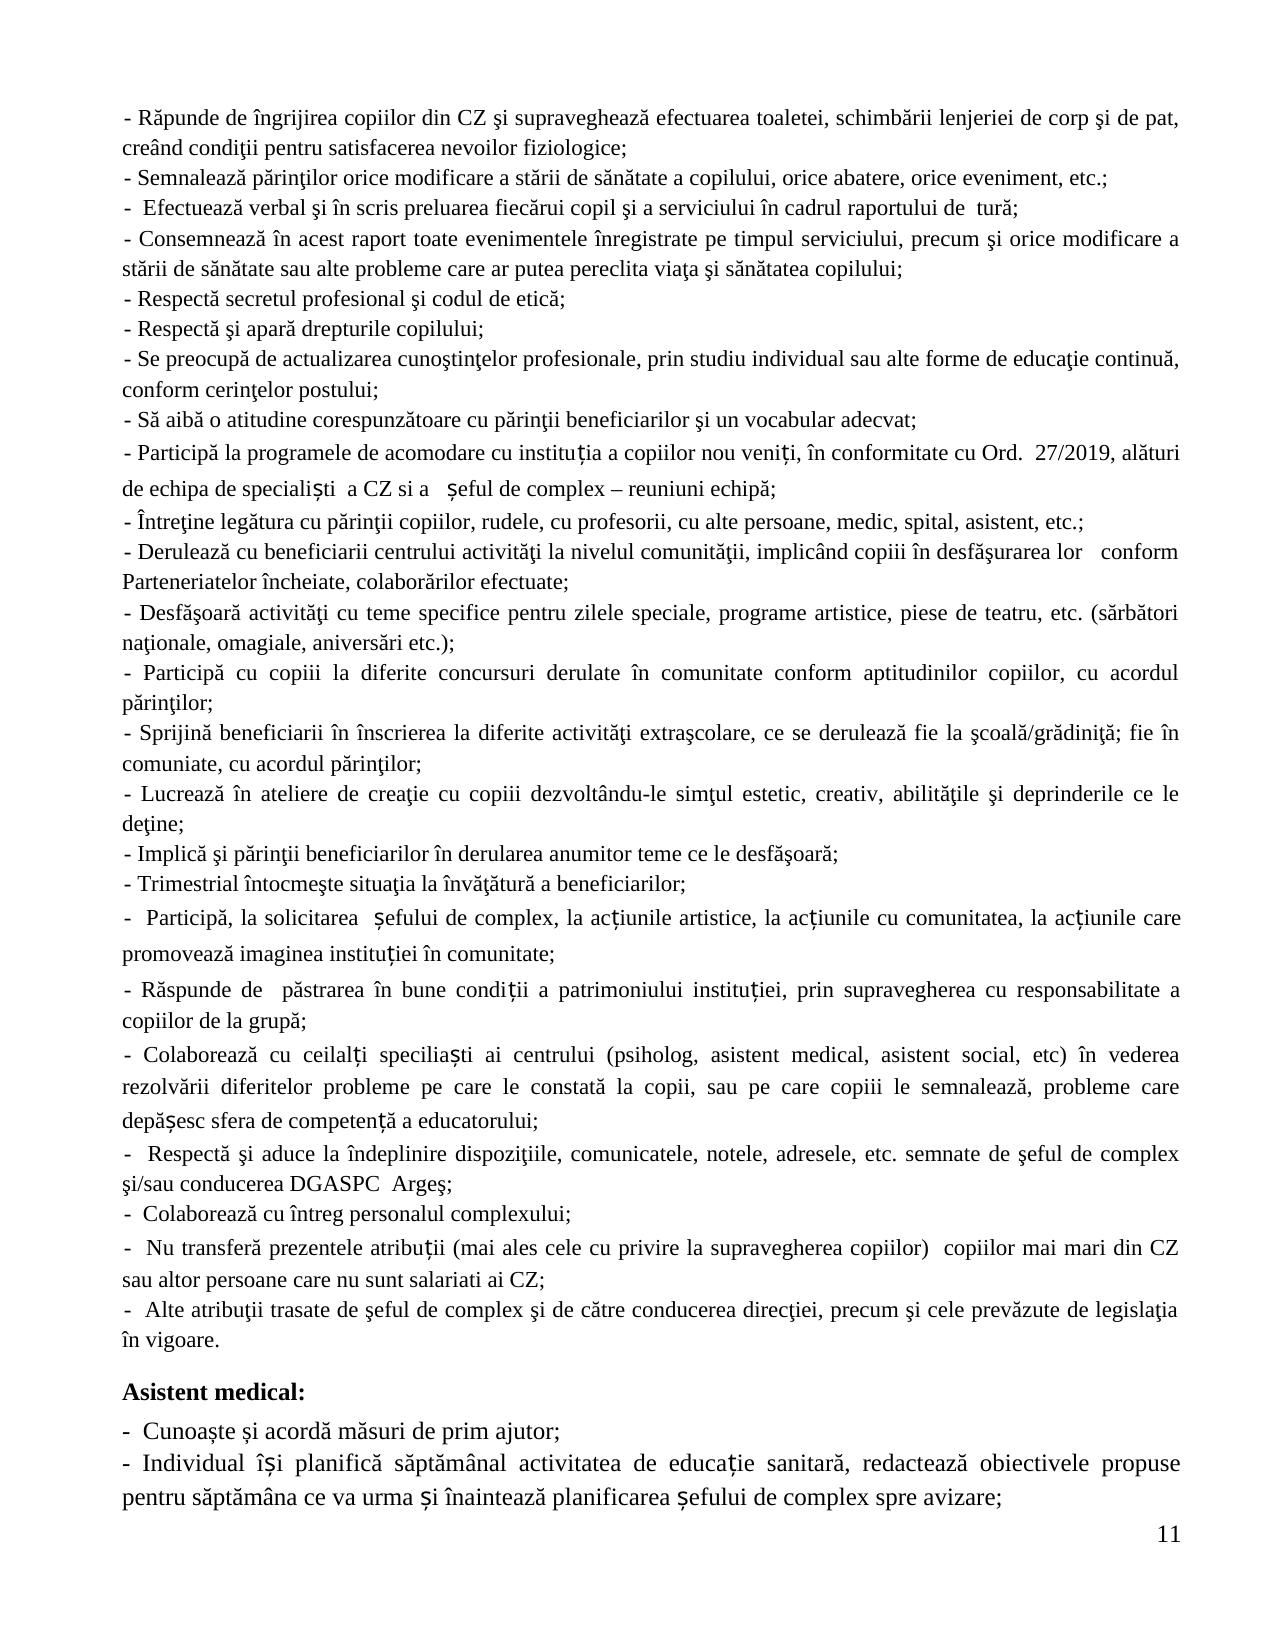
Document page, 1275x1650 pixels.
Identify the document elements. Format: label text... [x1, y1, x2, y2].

list - Participă, la solicitarea șefului de complex, la acțiunile artistice, la acțiunile cu comunitatea, la acțiunile care promovează imaginea instituției în comunitate; [122, 901, 1181, 968]
list - Nu transferă prezentele atribuții (mai ales cele cu privire la supravegherea copiilor) copiilor mai mari din CZ sau altor persoane care nu sunt salariati ai CZ; [122, 1231, 1181, 1292]
list - Colaborează cu ceilalți speciliaști ai centrului (psiholog, asistent medical, asistent social, etc) în vederea rezolvării diferitelor probleme pe care le constată la copii, sau pe care copiii le semnalează, probleme care depășesc sfera de competență a educatorului; [122, 1038, 1181, 1135]
text - Cunoaște și acordă măsuri de prim ajutor; [122, 1416, 1181, 1445]
list - Desfăşoară activităţi cu teme specifice pentru zilele speciale, programe artistice, piese de teatru, etc. (sărbători naţionale, omagiale, aniversări etc.); [122, 598, 1181, 655]
list - Respectă şi apară drepturile copilului; [122, 315, 1181, 342]
list - Răspunde de păstrarea în bune condiții a patrimoniului instituției, prin supravegherea cu responsabilitate a copiilor de la grupă; [122, 972, 1181, 1034]
text - Individual își planifică săptămânal activitatea de educație sanitară, redactează obiectivele propuse pentru săptămâna ce va urma și înaintează planificarea șefului de complex spre avizare; [122, 1445, 1181, 1513]
list - Sprijină beneficiarii în înscrierea la diferite activităţi extraşcolare, ce se derulează fie la şcoală/grădiniţă; fie în comuniate, cu acordul părinţilor; [122, 719, 1181, 776]
list - Derulează cu beneficiarii centrului activităţi la nivelul comunităţii, implicând copiii în desfăşurarea lor conform Parteneriatelor încheiate, colaborărilor efectuate; [122, 538, 1181, 595]
list - Consemnează în acest raport toate evenimentele înregistrate pe timpul serviciului, precum şi orice modificare a stării de sănătate sau alte probleme care ar putea pereclita viaţa şi sănătatea copilului; [122, 224, 1181, 281]
list - Semnalează părinţilor orice modificare a stării de sănătate a copilului, orice abatere, orice eveniment, etc.; [122, 164, 1181, 191]
list - Colaborează cu întreg personalul complexului; [122, 1200, 1181, 1227]
list - Răpunde de îngrijirea copiilor din CZ şi supraveghează efectuarea toaletei, schimbării lenjeriei de corp şi de pat, creând condiţii pentru satisfacerea nevoilor fiziologice; [122, 104, 1181, 160]
list - Trimestrial întocmeşte situaţia la învăţătură a beneficiarilor; [122, 870, 1181, 897]
list - Respectă secretul profesional şi codul de etică; [122, 285, 1181, 311]
list - Respectă şi aduce la îndeplinire dispoziţiile, comunicatele, notele, adresele, etc. semnate de şeful de complex şi/sau conducerea DGASPC Argeş; [122, 1140, 1181, 1196]
list - Efectuează verbal şi în scris preluarea fiecărui copil şi a serviciului în cadrul raportului de tură; [122, 194, 1181, 221]
text Asistent medical: [122, 1377, 1181, 1406]
list - Să aibă o atitudine corespunzătoare cu părinţii beneficiarilor şi un vocabular adecvat; [122, 406, 1181, 432]
list - Participă la programele de acomodare cu instituția a copiilor nou veniți, în conformitate cu Ord. 27/2019, alături de echipa de specialiști a CZ si a șeful de complex – reuniuni echipă; [122, 436, 1181, 503]
list - Lucrează în ateliere de creaţie cu copiii dezvoltându-le simţul estetic, creativ, abilităţile şi deprinderile ce le deţine; [122, 780, 1181, 836]
list - Se preocupă de actualizarea cunoştinţelor profesionale, prin studiu individual sau alte forme de educaţie continuă, conform cerinţelor postului; [122, 345, 1181, 402]
list - Întreţine legătura cu părinţii copiilor, rudele, cu profesorii, cu alte persoane, medic, spital, asistent, etc.; [122, 508, 1181, 534]
list - Participă cu copiii la diferite concursuri derulate în comunitate conform aptitudinilor copiilor, cu acordul părinţilor; [122, 659, 1181, 716]
list - Implică şi părinţii beneficiarilor în derularea anumitor teme ce le desfăşoară; [122, 840, 1181, 867]
list - Alte atribuţii trasate de şeful de complex şi de către conducerea direcţiei, precum şi cele prevăzute de legislaţia în vigoare. [122, 1296, 1181, 1352]
